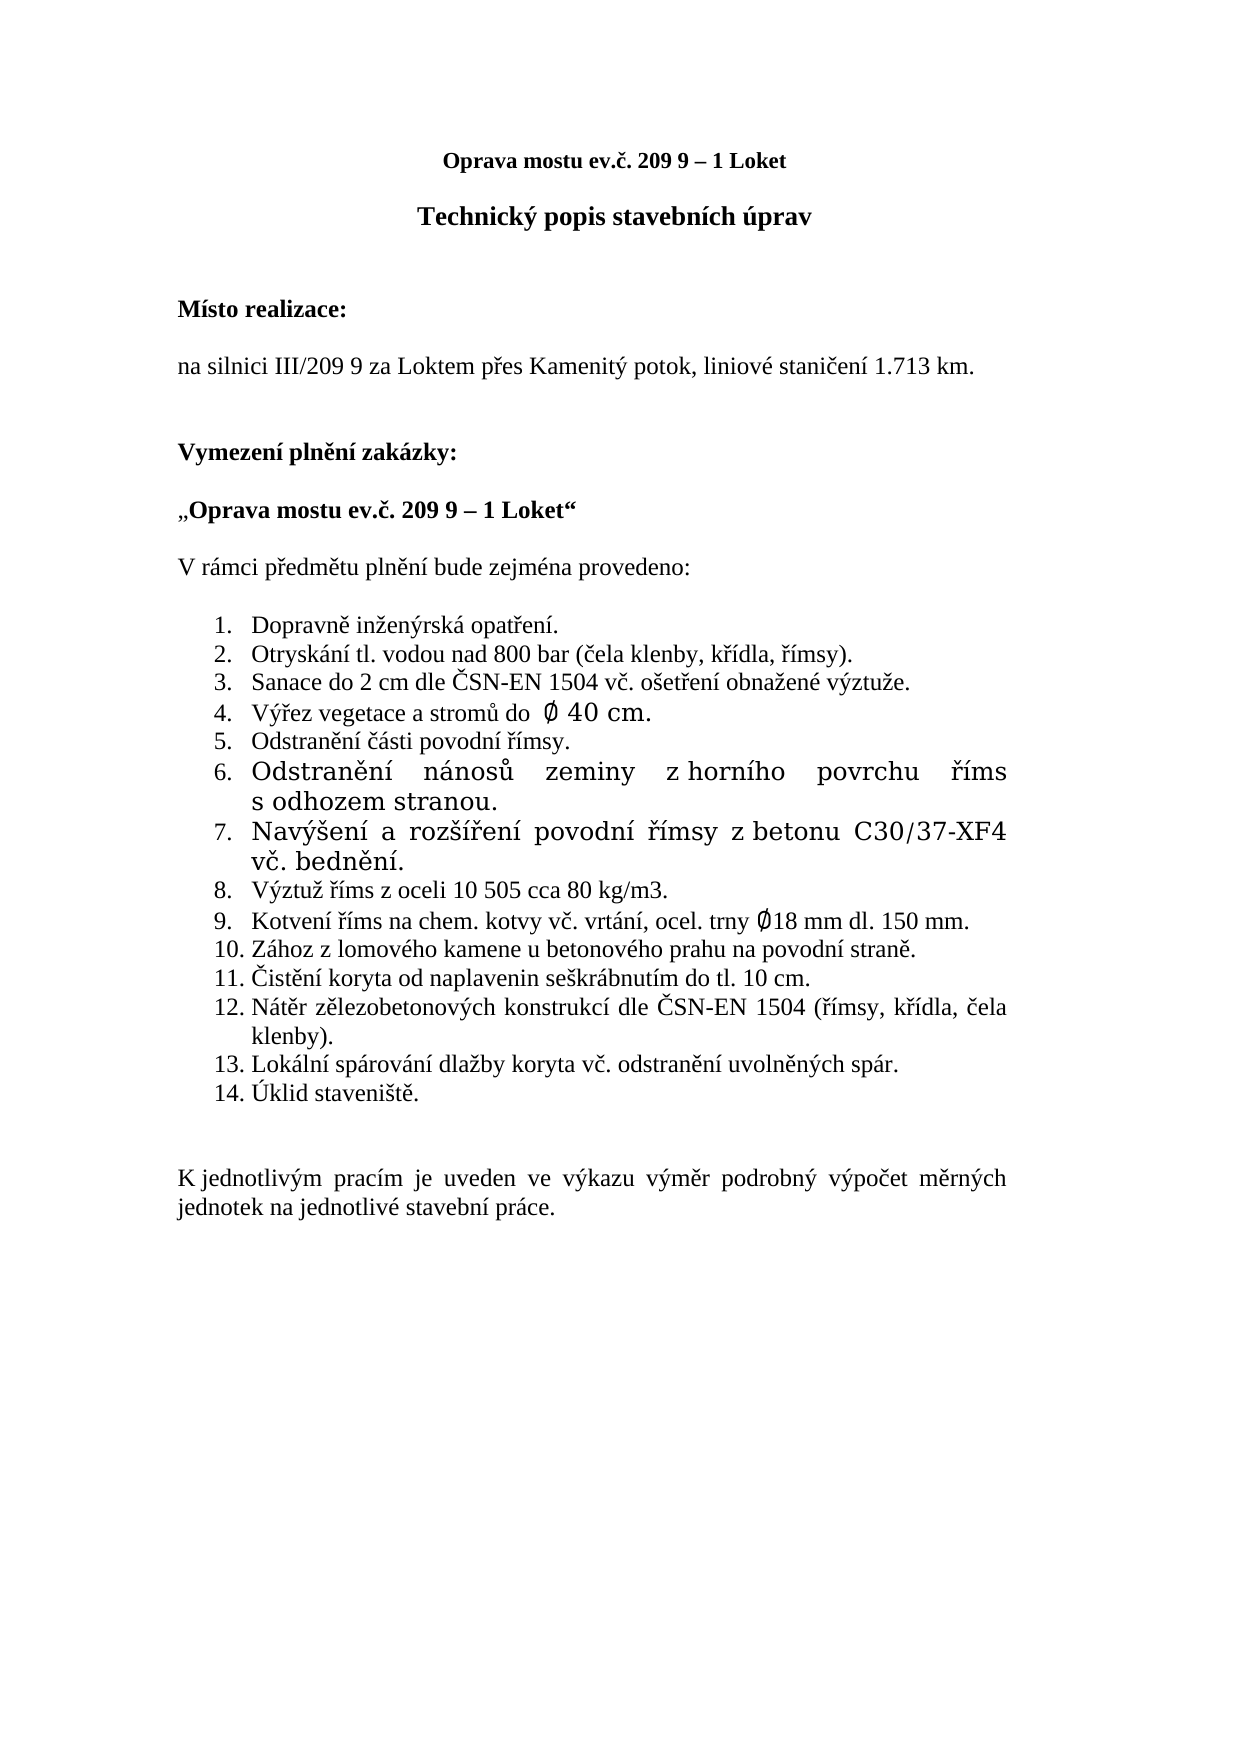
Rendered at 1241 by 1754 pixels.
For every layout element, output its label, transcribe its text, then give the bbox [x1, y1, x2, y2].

list Čistění koryta od naplavenin seškrábnutím do tl. 10 cm. [214, 963, 1007, 992]
list Lokální spárování dlažby koryta vč. odstranění uvolněných spár. [214, 1049, 1007, 1078]
list Nátěr zělezobetonových konstrukcí dle ČSN-EN 1504 (římsy, křídla, čela klenby). [214, 992, 1007, 1049]
text Místo realizace: [177, 294, 1007, 322]
list Kotvení říms na chem. kotvy vč. vrtání, ocel. trny ∅18 mm dl. 150 mm. [214, 904, 1007, 934]
list Odstranění části povodní římsy. [214, 726, 1007, 755]
text „Oprava mostu ev.č. 209 9 – 1 Loket“ [177, 495, 1007, 524]
list Výztuž říms z oceli 10 505 cca 80 kg/m3. [214, 876, 1007, 904]
text Technický popis stavebních úprav [222, 200, 1007, 231]
list Otryskání tl. vodou nad 800 bar (čela klenby, křídla, římsy). [214, 639, 1007, 667]
list Odstranění nánosů zeminy z horního povrchu říms s odhozem stranou. [214, 755, 1007, 815]
text Vymezení plnění zakázky: [177, 437, 1007, 466]
text K jednotlivým pracím je uveden ve výkazu výměr podrobný výpočet měrných jednotek na jednotlivé stavební práce. [177, 1164, 1007, 1221]
list Sanace do 2 cm dle ČSN-EN 1504 vč. ošetření obnažené výztuže. [214, 667, 1007, 696]
list Navýšení a rozšíření povodní římsy z betonu C30/37-XF4 vč. bednění. [214, 815, 1007, 876]
text Oprava mostu ev.č. 209 9 – 1 Loket [222, 148, 1007, 174]
text V rámci předmětu plnění bude zejména provedeno: [177, 552, 1007, 581]
list Úklid staveniště. [214, 1078, 1034, 1107]
list Zához z lomového kamene u betonového prahu na povodní straně. [214, 934, 1007, 963]
text na silnici III/209 9 za Loktem přes Kamenitý potok, liniové staničení 1.713 km. [177, 351, 1007, 380]
list Dopravně inženýrská opatření. [214, 610, 1007, 639]
list Výřez vegetace a stromů do ∅ 40 cm. [214, 696, 1007, 726]
